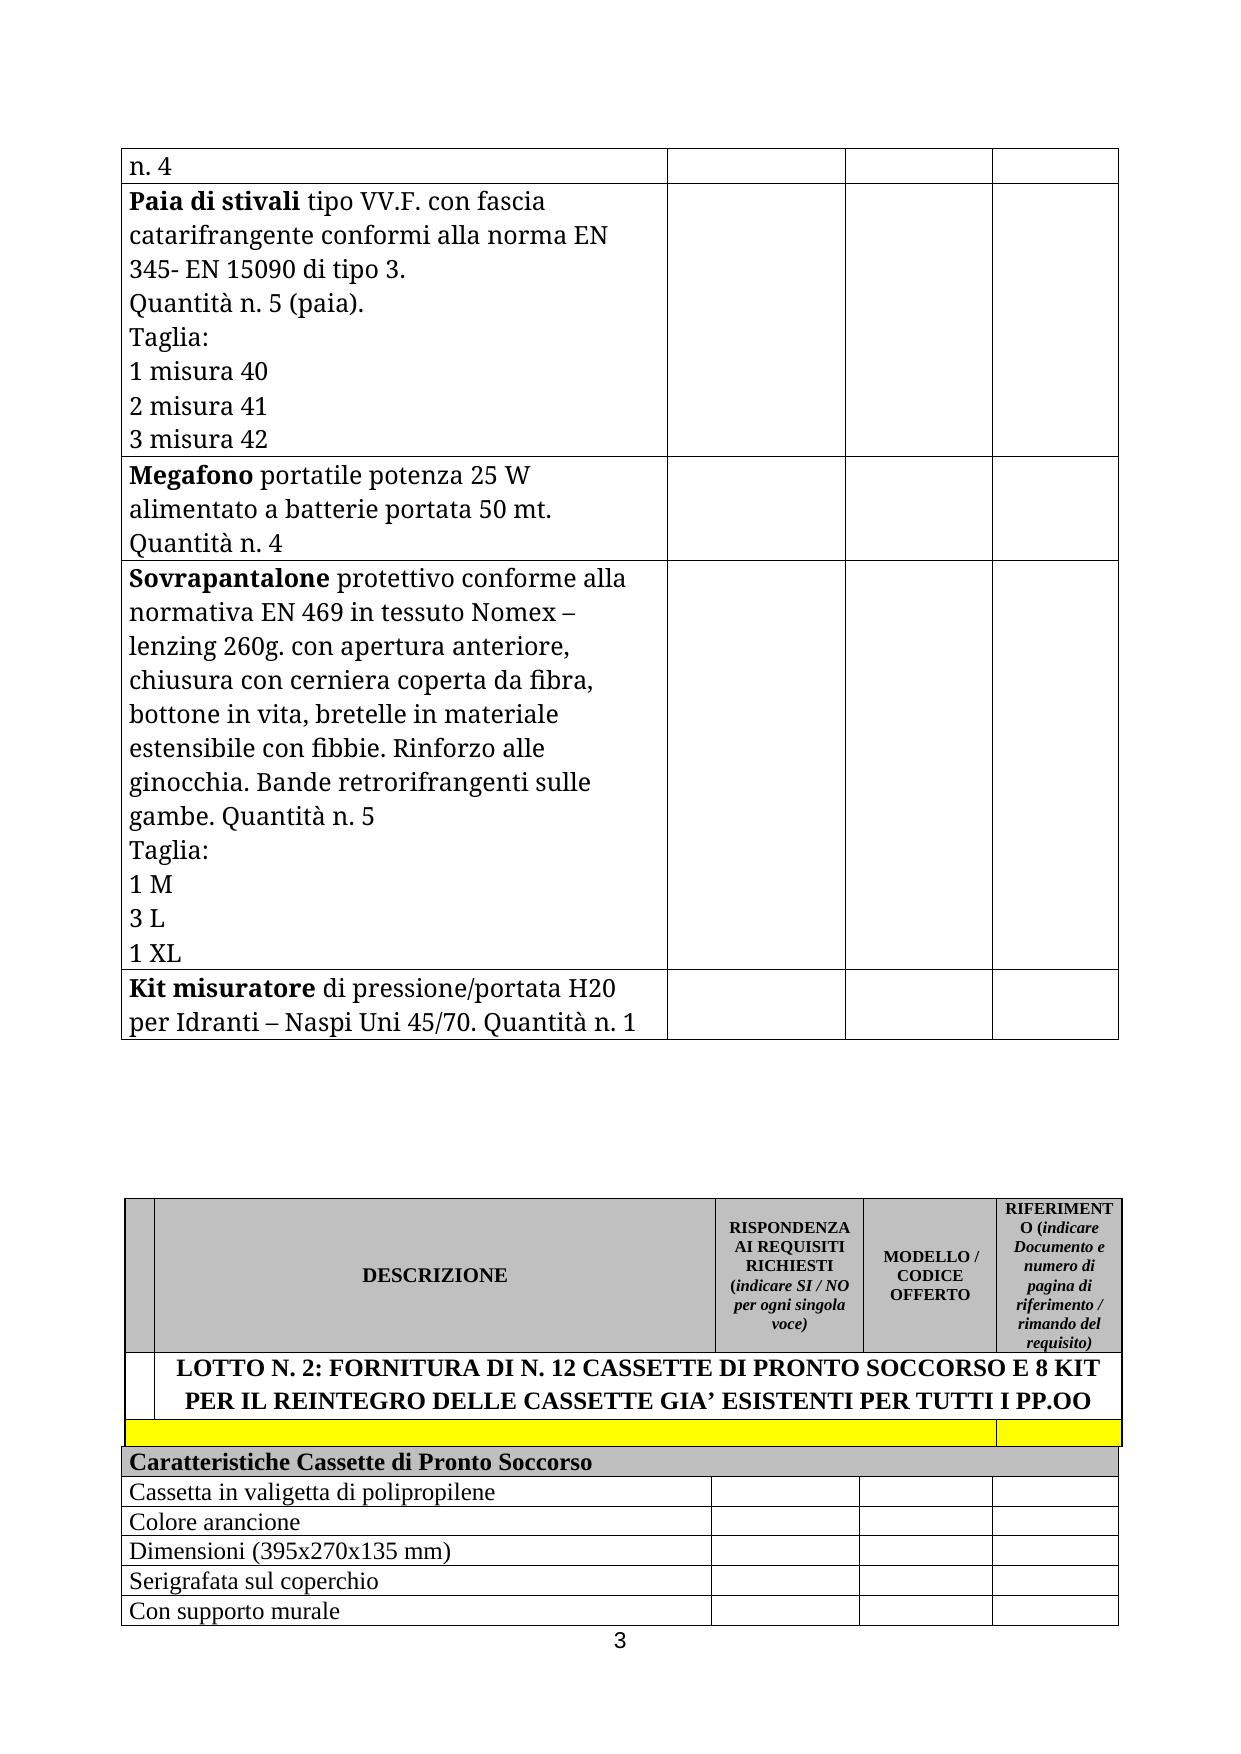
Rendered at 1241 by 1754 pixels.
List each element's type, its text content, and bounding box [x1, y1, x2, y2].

table_cell [860, 1477, 992, 1506]
table_cell [997, 1420, 1121, 1446]
table_cell [860, 1596, 992, 1625]
table_cell [860, 1507, 992, 1535]
table_cell [860, 1536, 992, 1565]
table_cell Dimensioni (395x270x135 mm) [122, 1536, 711, 1565]
table_cell [993, 561, 1118, 969]
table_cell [122, 149, 667, 183]
table_cell [712, 1596, 859, 1625]
table_cell [846, 970, 992, 1038]
table_header RIFERIMENTO (indicare Documento e numero di pagina di riferimento / rimando del requisito) [997, 1199, 1121, 1352]
table_cell [668, 970, 845, 1038]
table_cell [993, 184, 1118, 456]
table_cell [846, 457, 992, 559]
table_cell [993, 1477, 1118, 1506]
table_cell Kit misuratore di pressione/portata H20 per Idranti – Naspi Uni 45/70. Quantità n. 1 [122, 970, 667, 1038]
table_cell [668, 149, 845, 183]
table_cell [993, 1596, 1118, 1625]
table_cell [860, 1566, 992, 1595]
table_cell [993, 1536, 1118, 1565]
table_cell Sovrapantalone protettivo conforme alla normativa EN 469 in tessuto Nomex – lenzing 260g. con apertura anteriore, chiusura con cerniera coperta da fibra, bottone in vita, bretelle in materiale estensibile con fibbie. Rinforzo alle ginocchia. Bande retrorifrangenti sulle gambe. Quantità n. 5 Taglia: 1 M 3 L 1 XL [122, 561, 667, 969]
table_cell [712, 1507, 859, 1535]
table_header DESCRIZIONE [155, 1199, 715, 1352]
table_cell Cassetta in valigetta di polipropilene [122, 1477, 711, 1506]
table_cell Paia di stivali tipo VV.F. con fascia catarifrangente conformi alla norma EN 345- EN 15090 di tipo 3. Quantità n. 5 (paia). Taglia: 1 misura 40 2 misura 41 3 misura 42 [122, 184, 667, 456]
table_cell Caratteristiche Cassette di Pronto Soccorso [122, 1447, 1118, 1476]
table_cell [993, 1507, 1118, 1535]
table_cell [993, 149, 1118, 183]
table_cell [846, 149, 992, 183]
table_cell LOTTO N. 2: FORNITURA DI N. 12 CASSETTE DI PRONTO SOCCORSO E 8 KIT PER IL REINTEGRO DELLE CASSETTE GIA’ ESISTENTI PER TUTTI I PP.OO [155, 1353, 1121, 1419]
table_cell Serigrafata sul coperchio [122, 1566, 711, 1595]
table_cell [993, 1566, 1118, 1595]
table_cell [712, 1536, 859, 1565]
table_cell [846, 561, 992, 969]
table_cell [668, 457, 845, 559]
table_cell [126, 1353, 154, 1419]
table_cell [668, 184, 845, 456]
table_cell [712, 1477, 859, 1506]
table_cell Colore arancione [122, 1507, 711, 1535]
table_cell [668, 561, 845, 969]
table_cell [846, 184, 992, 456]
table_header [126, 1199, 154, 1352]
table_cell [993, 970, 1118, 1038]
table_cell Con supporto murale [122, 1596, 711, 1625]
table_header MODELLO / CODICE OFFERTO [864, 1199, 996, 1352]
table_header RISPONDENZA AI REQUISITI RICHIESTI (indicare SI / NO per ogni singola voce) [716, 1199, 863, 1352]
table_cell [126, 1420, 996, 1446]
table_cell [993, 457, 1118, 559]
table_cell Megafono portatile potenza 25 W alimentato a batterie portata 50 mt. Quantità n. 4 [122, 457, 667, 559]
table_cell [712, 1566, 859, 1595]
